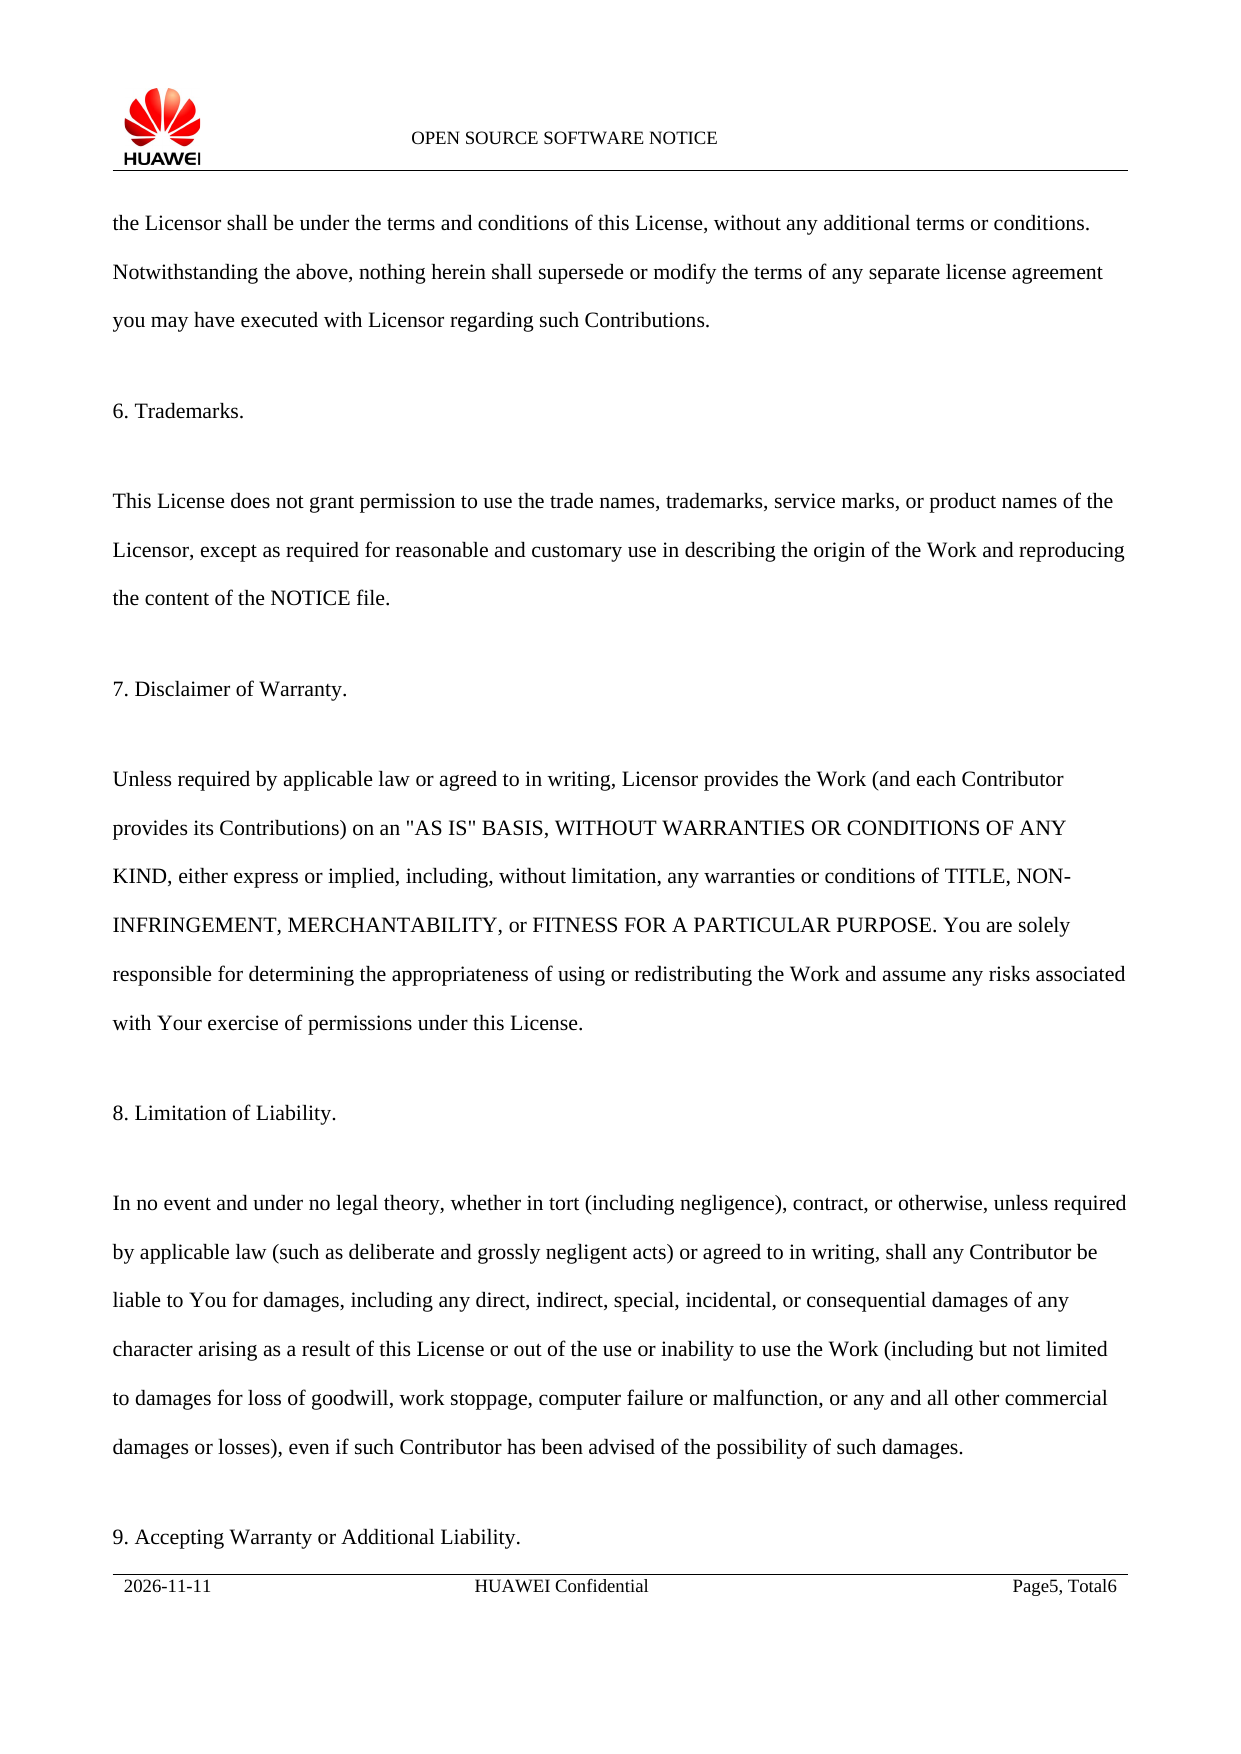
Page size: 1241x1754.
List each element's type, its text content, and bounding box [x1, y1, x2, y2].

text 9. Accepting Warranty or Additional Liability. [112, 1520, 1128, 1553]
text This License does not grant permission to use the trade names, trademarks, service marks, or product names of the Licensor, except as required for reasonable and customary use in describing the origin of the Work and reproducing the content of the NOTICE file. [112, 484, 1128, 614]
picture [124, 88, 201, 165]
text Unless required by applicable law or agreed to in writing, Licensor provides the Work (and each Contributor provides its Contributions) on an "AS IS" BASIS, WITHOUT WARRANTIES OR CONDITIONS OF ANY KIND, either express or implied, including, without limitation, any warranties or conditions of TITLE, NON-INFRINGEMENT, MERCHANTABILITY, or FITNESS FOR A PARTICULAR PURPOSE. You are solely responsible for determining the appropriateness of using or redistributing the Work and assume any risks associated with Your exercise of permissions under this License. [112, 762, 1128, 1038]
text 8. Limitation of Liability. [112, 1096, 1128, 1129]
text 7. Disclaimer of Warranty. [112, 672, 1128, 704]
text 6. Trademarks. [112, 394, 1128, 427]
text In no event and under no legal theory, whether in tort (including negligence), contract, or otherwise, unless required by applicable law (such as deliberate and grossly negligent acts) or agreed to in writing, shall any Contributor be liable to You for damages, including any direct, indirect, special, incidental, or consequential damages of any character arising as a result of this License or out of the use or inability to use the Work (including but not limited to damages for loss of goodwill, work stoppage, computer failure or malfunction, or any and all other commercial damages or losses), even if such Contributor has been advised of the possibility of such damages. [112, 1186, 1128, 1463]
